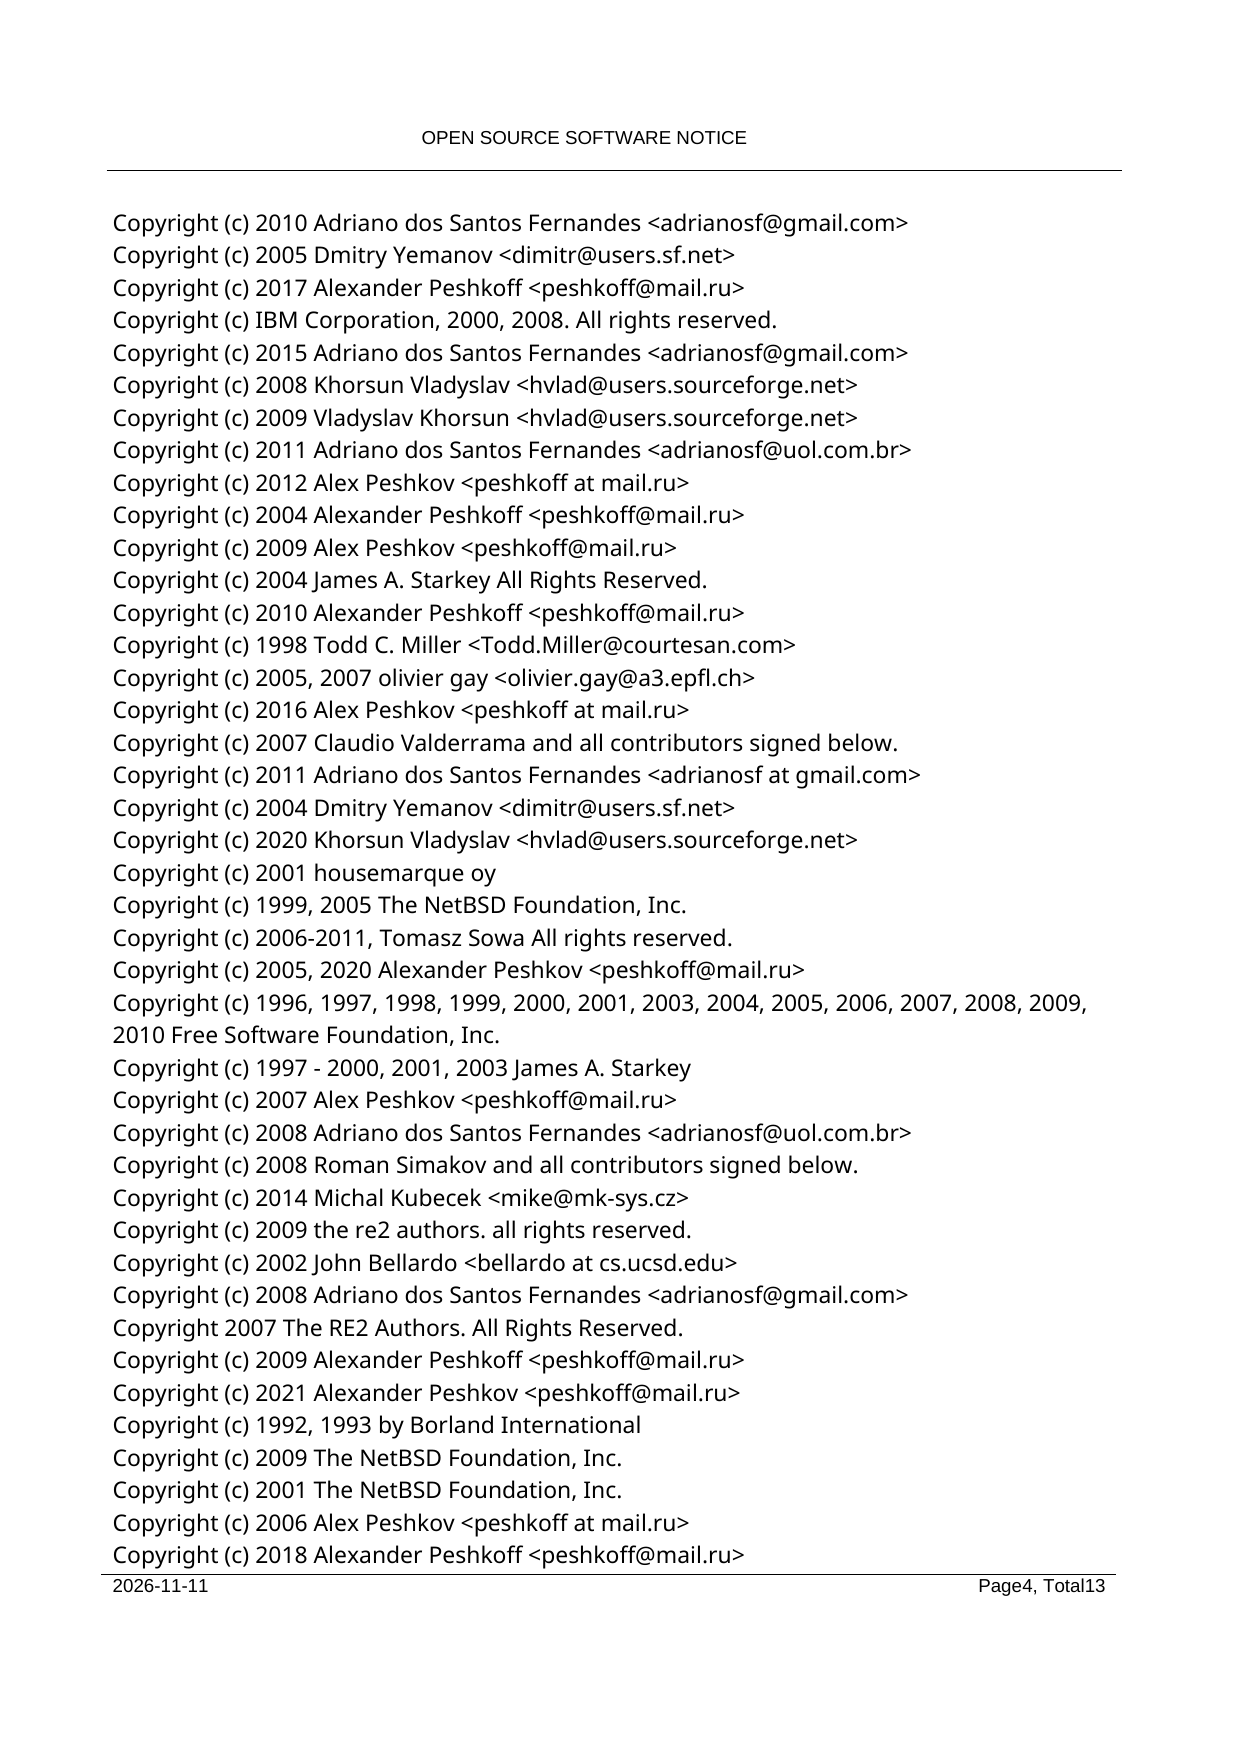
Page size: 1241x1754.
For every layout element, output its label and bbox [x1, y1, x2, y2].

text [112, 206, 1128, 1571]
